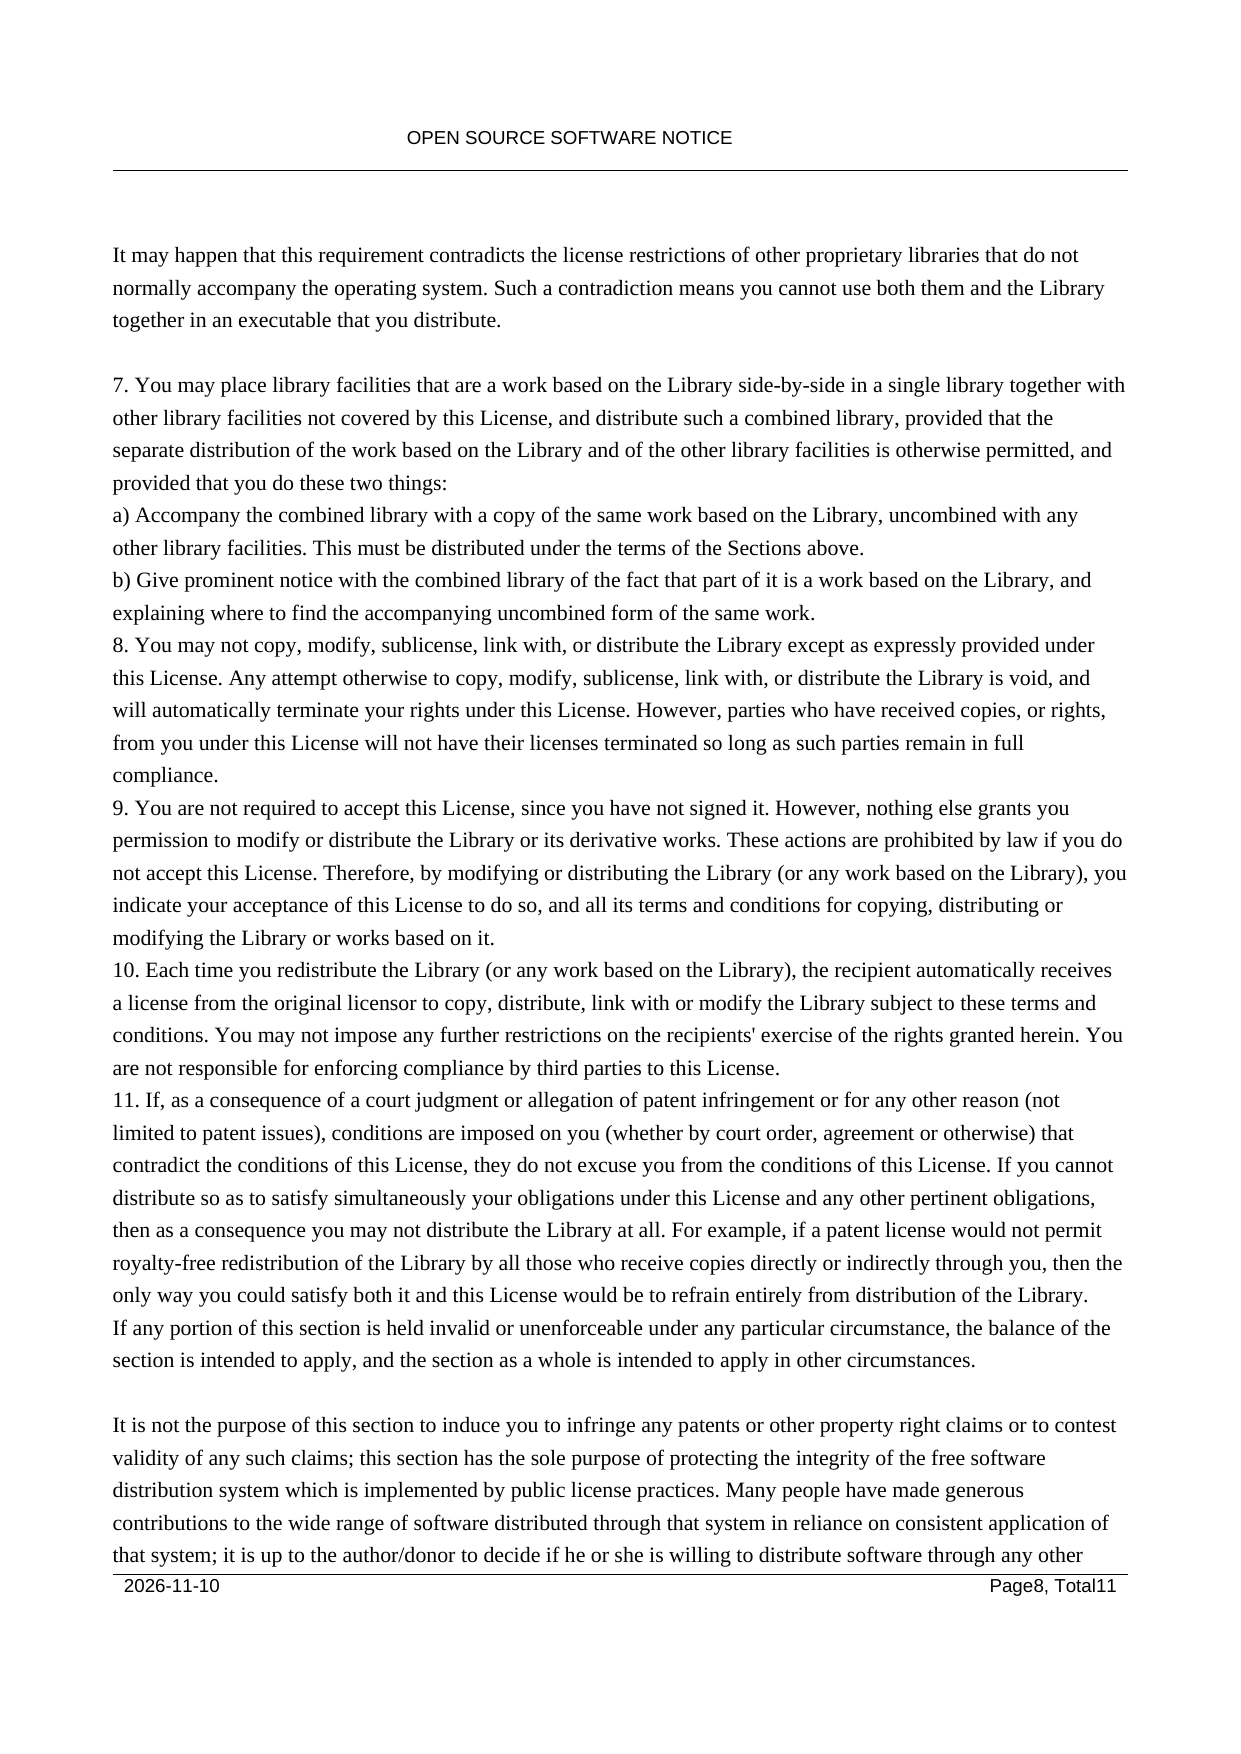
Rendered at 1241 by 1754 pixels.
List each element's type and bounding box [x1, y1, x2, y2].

text [112, 206, 1128, 1571]
